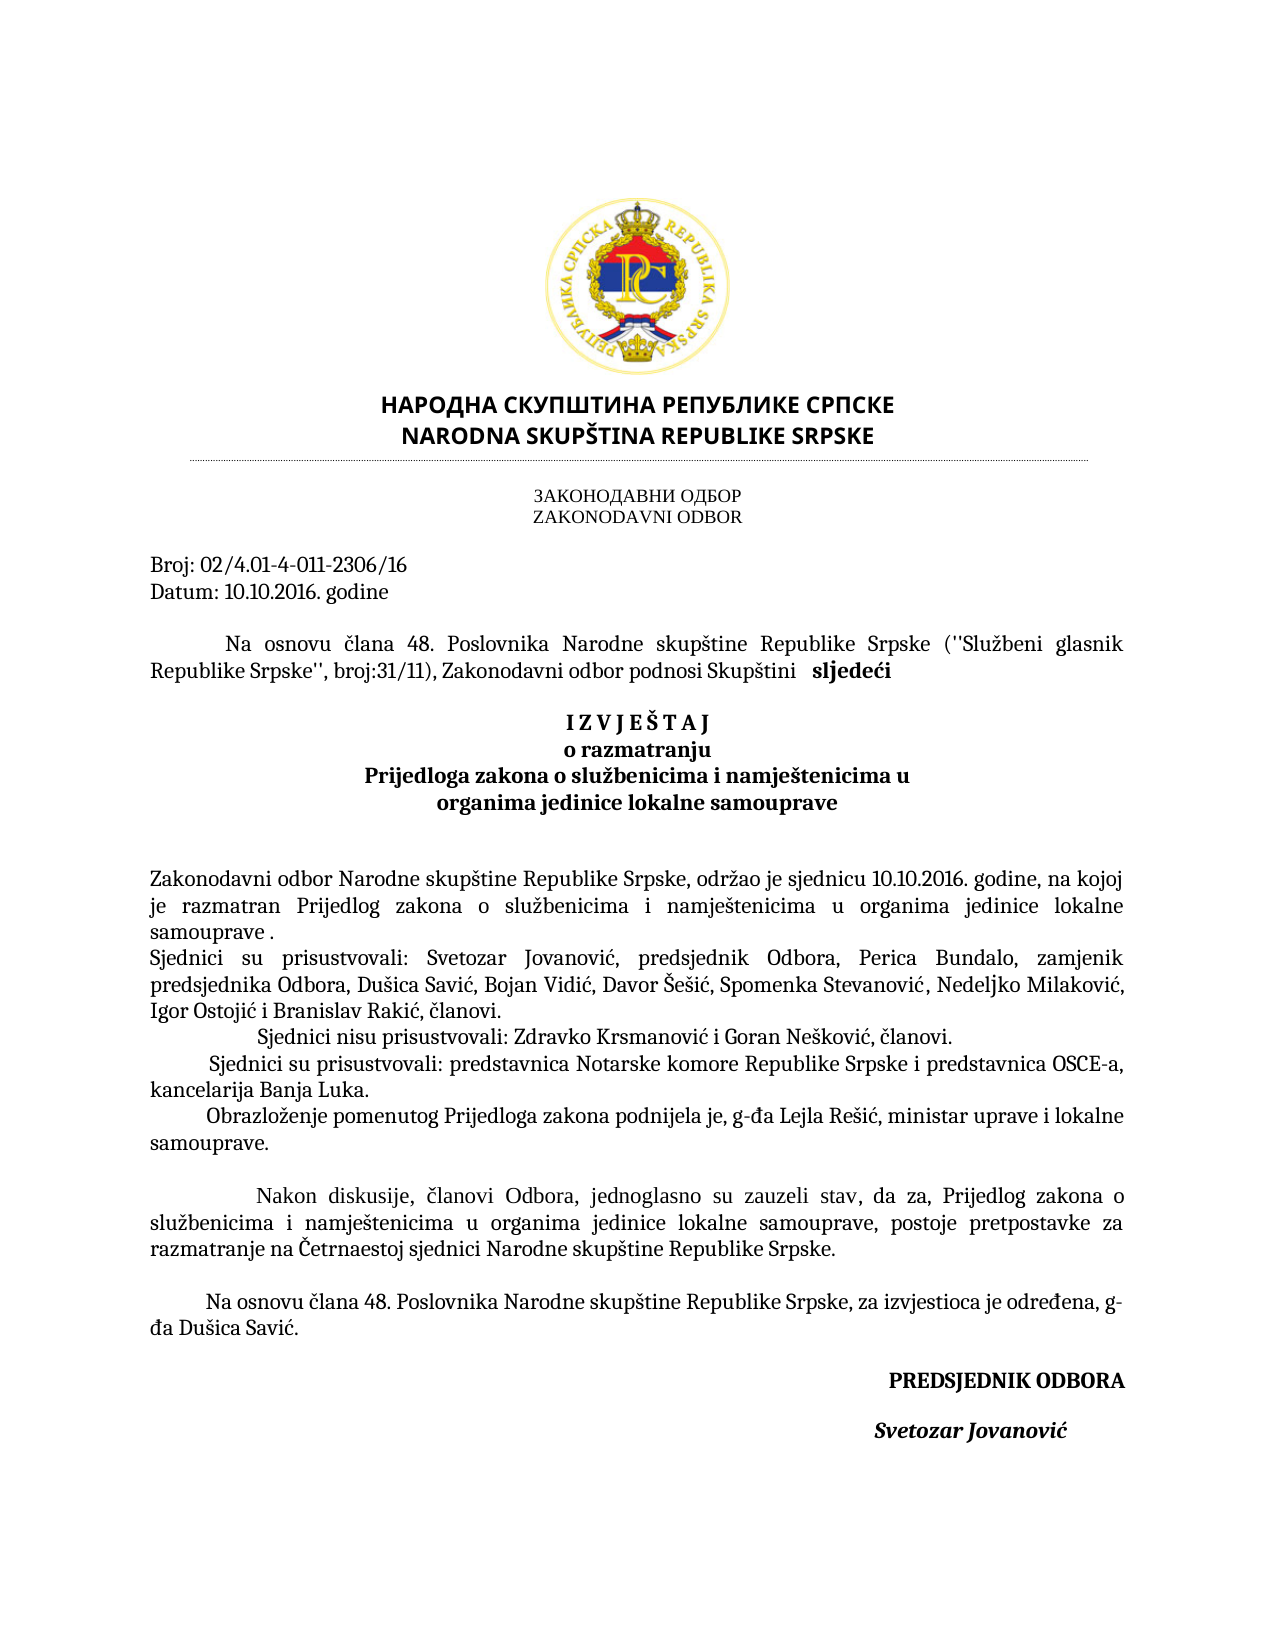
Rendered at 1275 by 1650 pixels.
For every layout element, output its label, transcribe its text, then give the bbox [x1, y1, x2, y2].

text PREDSJEDNIK ODBORA [150, 1367, 1125, 1394]
text Prijedloga zakona o službenicima i namještenicima u [150, 763, 1125, 789]
text o razmatranju [150, 737, 1125, 763]
text Sjednici nisu prisustvovali: Zdravko Krsmanović i Goran Nešković, članovi. [150, 1024, 1125, 1051]
text Na osnovu člana 48. Poslovnika Narodne skupštine Republike Srpske, za izvjestioca je određena, g-đa Dušica Savić. [150, 1288, 1125, 1341]
text Na osnovu člana 48. Poslovnika Narodne skupštine Republike Srpske (''Službeni glasnik Republike Srpske'', broj:31/11), Zakonodavni odbor podnosi Skupštini slјedeći [150, 631, 1125, 684]
text Zakonodavni odbor Narodne skupštine Republike Srpske, održao je sjednicu 10.10.2016. godine, na kojoj je razmatran Prijedlog zakona o službenicima i namještenicima u organima jedinice lokalne samouprave . [150, 816, 1125, 945]
text Datum: 10.10.2016. godine [150, 578, 1125, 605]
text I Z V J E Š T A J [150, 710, 1125, 737]
text Obrazloženje pomenutog Prijedloga zakona podnijela je, g-đa Lejla Rešić, ministar uprave i lokalne samouprave. [150, 1103, 1125, 1156]
text ЗАКОНОДАВНИ ОДБОР [150, 485, 1125, 506]
text Sjednici su prisustvovali: predstavnica Notarske komore Republike Srpske i predstavnica OSCE-a, kancelarija Banja Luka. [150, 1051, 1125, 1103]
text ZAKONODAVNI ODBOR [150, 506, 1125, 528]
text NARODNA SKUPŠTINA REPUBLIKE SRPSKE [150, 420, 1125, 451]
text Broj: 02/4.01-4-011-2306/16 [150, 552, 1125, 578]
text organima jedinice lokalne samouprave [150, 789, 1125, 816]
text Sjednici su prisustvovali: Svetozar Jovanović, predsjednik Odbora, Perica Bundalo, zamjenik predsjednika Odbora, Dušica Savić, Bojan Vidić, Davor Šešić, Spomenka Stevanović, Nedelјko Milaković, Igor Ostojić i Branislav Rakić, članovi. [150, 945, 1125, 1024]
text НАРОДНА СКУПШТИНА РЕПУБЛИКЕ СРПСКЕ [150, 389, 1125, 420]
text Nakon diskusije, članovi Odbora, jednoglasno su zauzeli stav, da za, Prijedlog zakona o službenicima i namještenicima u organima jedinice lokalne samouprave, postoje pretpostavke za razmatranje na Četrnaestoj sjednici Narodne skupštine Republike Srpske. [150, 1182, 1125, 1262]
text Svetozar Jovanović [150, 1418, 1125, 1444]
